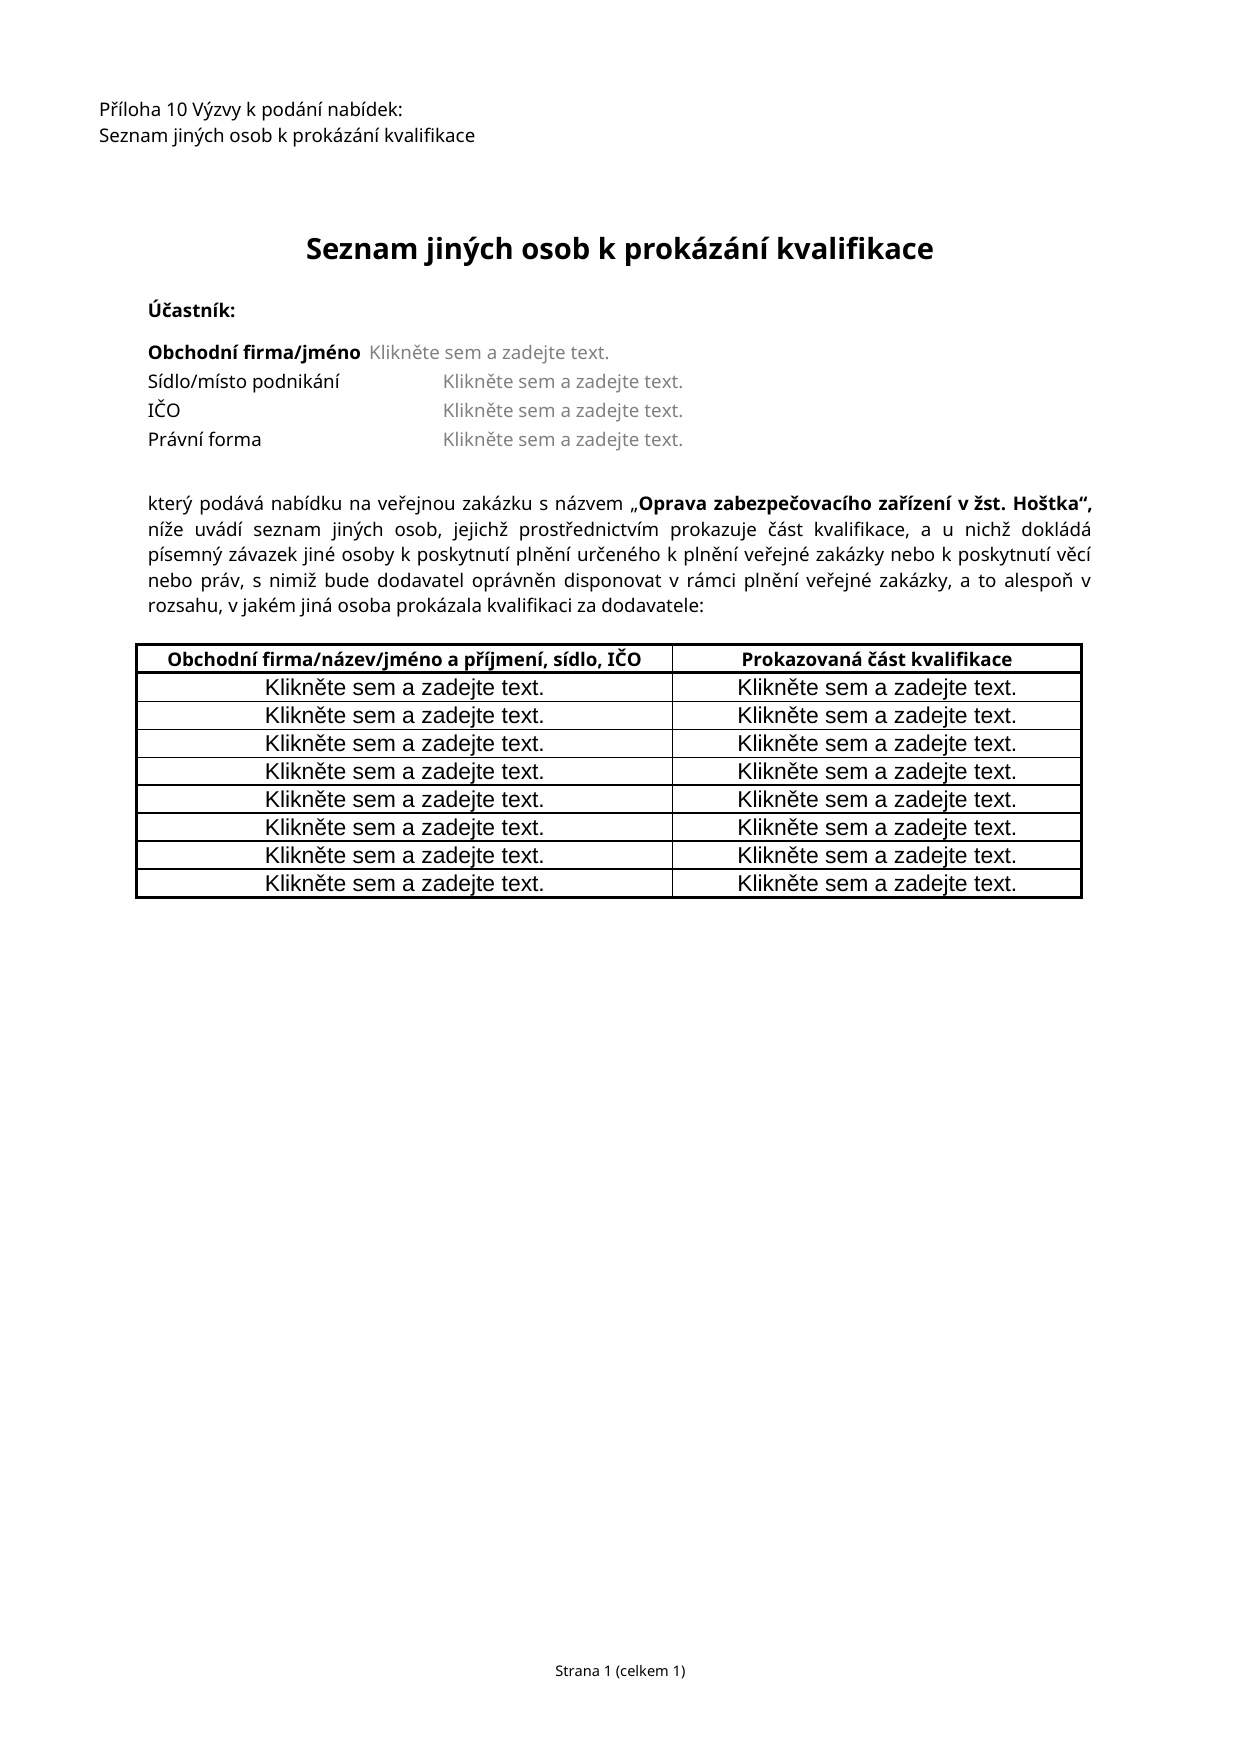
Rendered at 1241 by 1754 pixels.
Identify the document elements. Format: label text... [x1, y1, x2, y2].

table_header Prokazovaná část kvalifikace [673, 646, 1080, 671]
text Právní forma [148, 423, 1093, 452]
text Obchodní firma/jméno [148, 336, 1093, 365]
text Účastník: [148, 293, 1093, 324]
table_header Obchodní firma/název/jméno a příjmení, sídlo, IČO [138, 646, 672, 671]
text Sídlo/místo podnikání [148, 365, 1093, 394]
title Seznam jiných osob k prokázání kvalifikace [148, 228, 1093, 268]
text který podává nabídku na veřejnou zakázku s názvem „Oprava zabezpečovacího zařízení v žst. Hoštka“, níže uvádí seznam jiných osob, jejichž prostřednictvím prokazuje část kvalifikace, a u nichž dokládá písemný závazek jiné osoby k poskytnutí plnění určeného k plnění veřejné zakázky nebo k poskytnutí věcí nebo práv, s nimiž bude dodavatel oprávněn disponovat v rámci plnění veřejné zakázky, a to alespoň v rozsahu, v jakém jiná osoba prokázala kvalifikaci za dodavatele: [148, 490, 1093, 618]
text IČO [148, 394, 1093, 423]
